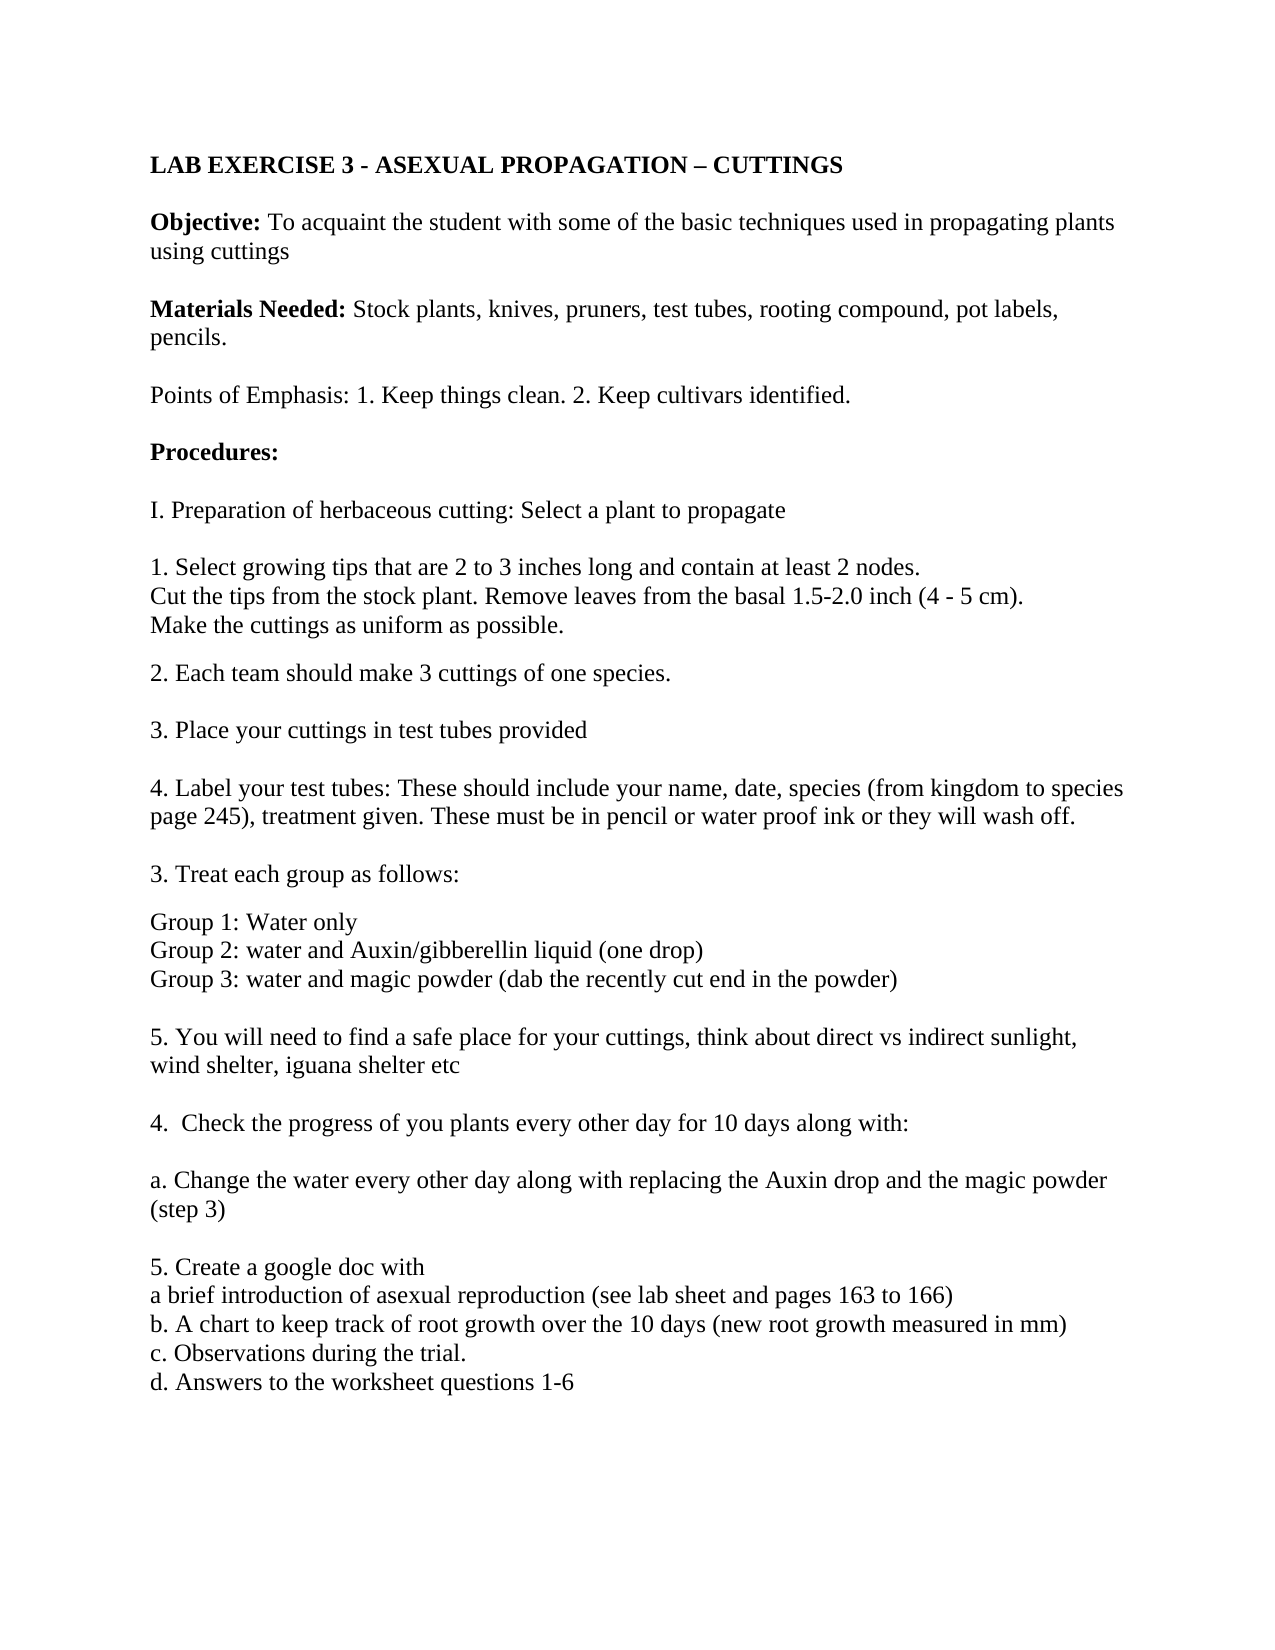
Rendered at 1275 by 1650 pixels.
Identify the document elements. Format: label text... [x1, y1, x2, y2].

text 1. Select growing tips that are 2 to 3 inches long and contain at least 2 nodes. [150, 552, 1125, 581]
text Group 2: water and Auxin/gibberellin liquid (one drop) [150, 935, 1125, 964]
text I. Preparation of herbaceous cutting: Select a plant to propagate [150, 495, 1125, 524]
text d. Answers to the worksheet questions 1-6 [150, 1367, 1125, 1395]
text Cut the tips from the stock plant. Remove leaves from the basal 1.5-2.0 inch (4 - 5 cm). [150, 581, 1125, 610]
text a brief introduction of asexual reproduction (see lab sheet and pages 163 to 166) [150, 1280, 1125, 1309]
text LAB EXERCISE 3 - ASEXUAL PROPAGATION – CUTTINGS [150, 150, 1125, 179]
text 2. Each team should make 3 cuttings of one species. [150, 658, 1125, 686]
text b. A chart to keep track of root growth over the 10 days (new root growth measured in mm) [150, 1309, 1125, 1338]
text 4. Check the progress of you plants every other day for 10 days along with: [150, 1108, 1125, 1137]
text 5. You will need to find a safe place for your cuttings, think about direct vs indirect sunlight, wind shelter, iguana shelter etc [150, 1022, 1125, 1079]
text c. Observations during the trial. [150, 1338, 1125, 1367]
text a. Change the water every other day along with replacing the Auxin drop and the magic powder (step 3) [150, 1165, 1125, 1223]
text 5. Create a google doc with [150, 1252, 1125, 1280]
text Objective: To acquaint the student with some of the basic techniques used in propagating plants using cuttings [150, 207, 1125, 265]
text Points of Emphasis: 1. Keep things clean. 2. Keep cultivars identified. [150, 380, 1125, 409]
text Procedures: [150, 437, 1125, 466]
text 4. Label your test tubes: These should include your name, date, species (from kingdom to species page 245), treatment given. These must be in pencil or water proof ink or they will wash off. [150, 773, 1125, 830]
text Materials Needed: Stock plants, knives, pruners, test tubes, rooting compound, pot labels, pencils. [150, 294, 1125, 351]
text Group 3: water and magic powder (dab the recently cut end in the powder) [150, 964, 1125, 993]
text 3. Place your cuttings in test tubes provided [150, 715, 1125, 744]
text Group 1: Water only [150, 907, 1125, 935]
text Make the cuttings as uniform as possible. [150, 610, 1125, 639]
text 3. Treat each group as follows: [150, 859, 1125, 888]
